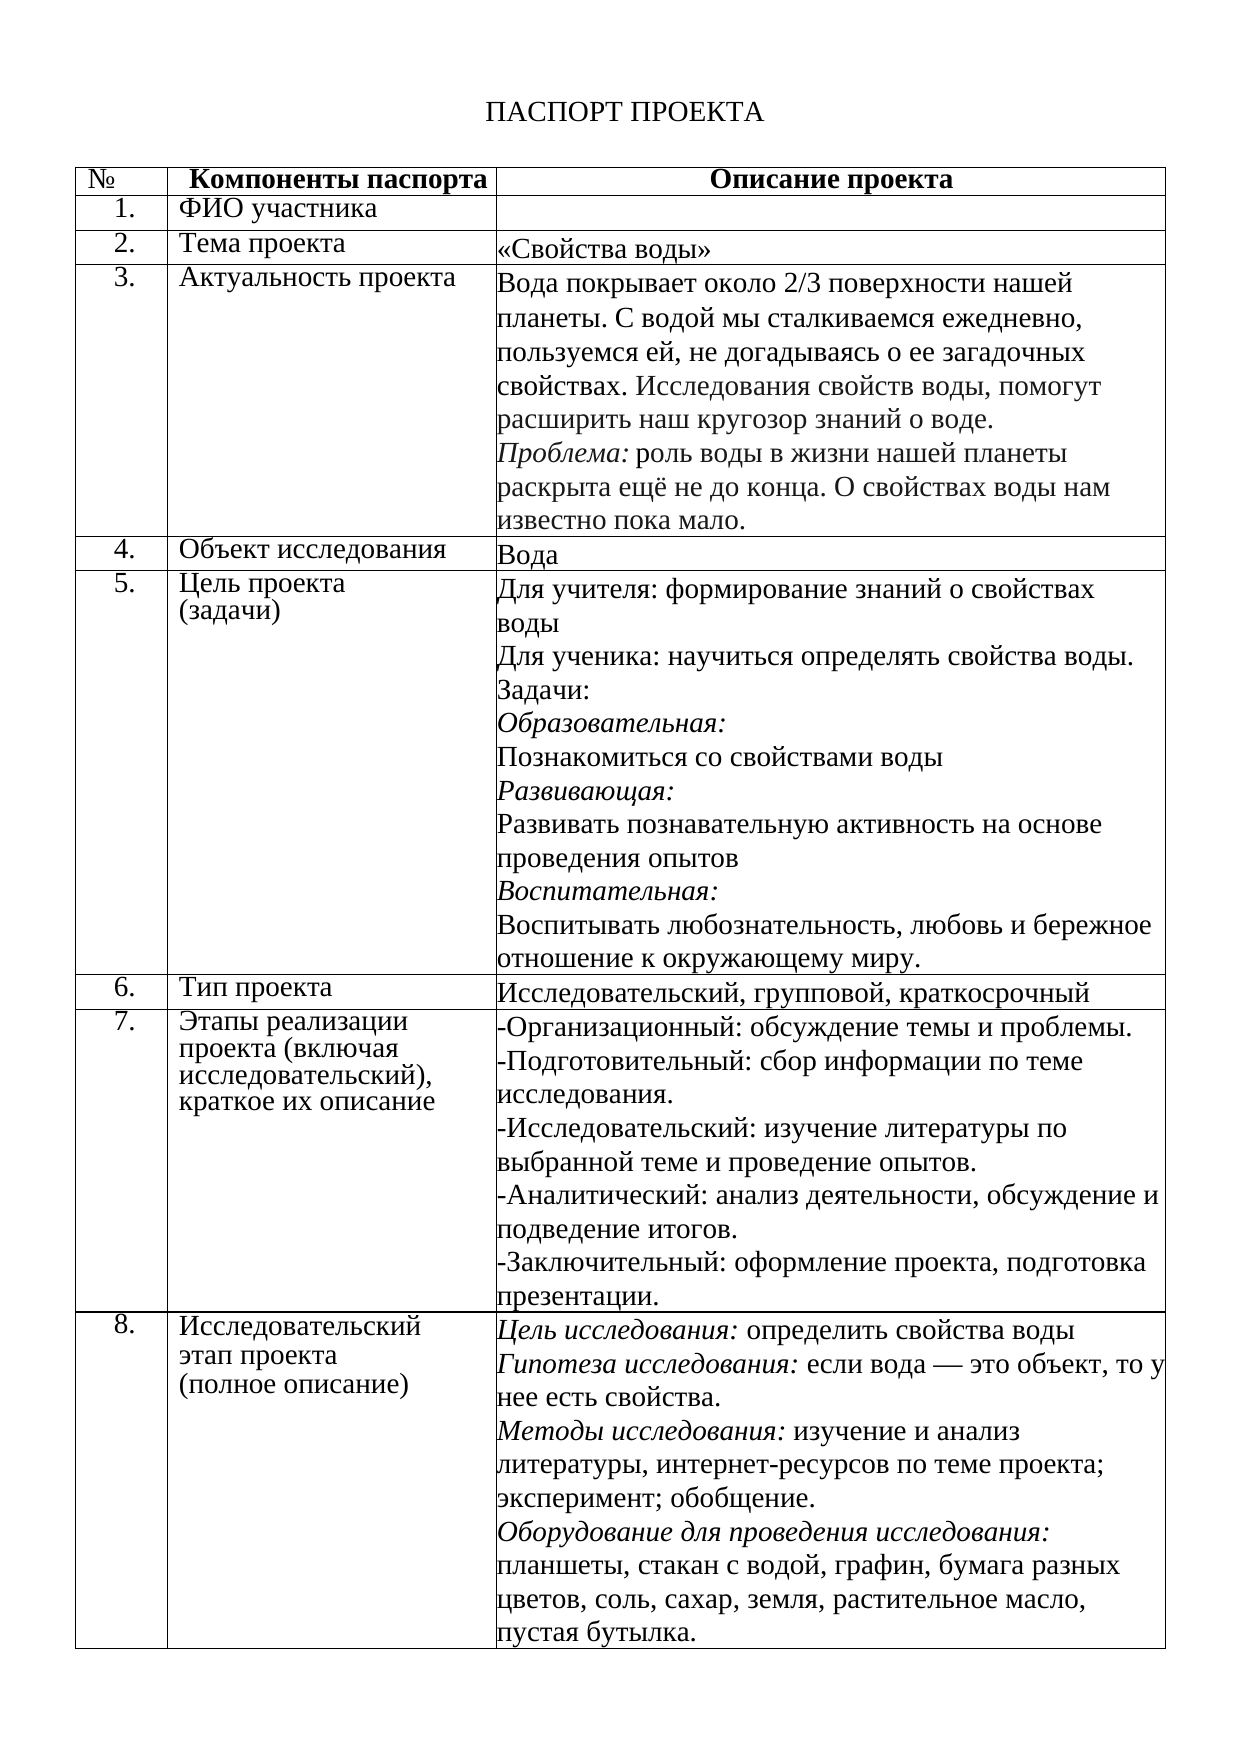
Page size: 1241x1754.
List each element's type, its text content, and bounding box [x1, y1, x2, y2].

table_cell Тема проекта [168, 231, 496, 264]
table_cell Вода [497, 537, 1165, 570]
table_cell [76, 537, 167, 570]
table_cell [76, 196, 167, 230]
table_cell ФИО участника [168, 196, 496, 230]
table_cell «Свойства воды» [497, 231, 1165, 264]
table_cell Для учителя: формирование знаний о свойствах воды Для ученика: научиться определять свойства воды. Задачи: Образовательная: Познакомиться со свойствами воды Развивающая: Развивать познавательную активность на основе проведения опытов Воспитательная: Воспитывать любознательность, любовь и бережное отношение к окружающему миру. [497, 571, 1165, 974]
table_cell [168, 1313, 496, 1648]
table_cell [497, 196, 1165, 230]
table_cell Актуальность проекта [168, 265, 496, 536]
table_cell Цель проекта (задачи) [168, 571, 496, 974]
table_cell [76, 1313, 167, 1648]
table_cell [76, 1010, 167, 1311]
table_cell [76, 975, 167, 1008]
table_cell Тип проекта [168, 975, 496, 1008]
table_cell Объект исследования [168, 537, 496, 570]
table_cell -Организационный: обсуждение темы и проблемы. -Подготовительный: сбор информации по теме исследования. -Исследовательский: изучение литературы по выбранной теме и проведение опытов. -Аналитический: анализ деятельности, обсуждение и подведение итогов. -Заключительный: оформление проекта, подготовка презентации. [497, 1010, 1165, 1311]
table_cell [76, 571, 167, 974]
table_cell Исследовательский, групповой, краткосрочный [497, 975, 1165, 1008]
table_cell Этапы реализации проекта (включая исследовательский), краткое их описание [168, 1010, 496, 1311]
table_header № [76, 168, 167, 195]
table_header Компоненты паспорта [168, 168, 496, 195]
table_cell [76, 265, 167, 536]
table_cell [76, 231, 167, 264]
table_cell Вода покрывает около 2/3 поверхности нашей планеты. С водой мы сталкиваемся ежедневно, пользуемся ей, не догадываясь о ее загадочных свойствах. Исследования свойств воды, помогут расширить наш кругозор знаний о воде. Проблема: роль воды в жизни нашей планеты раскрыта ещё не до конца. О свойствах воды нам известно пока мало. [497, 265, 1165, 536]
text ПАСПОРТ ПРОЕКТА [152, 94, 1098, 128]
table_header Описание проекта [497, 168, 1165, 195]
